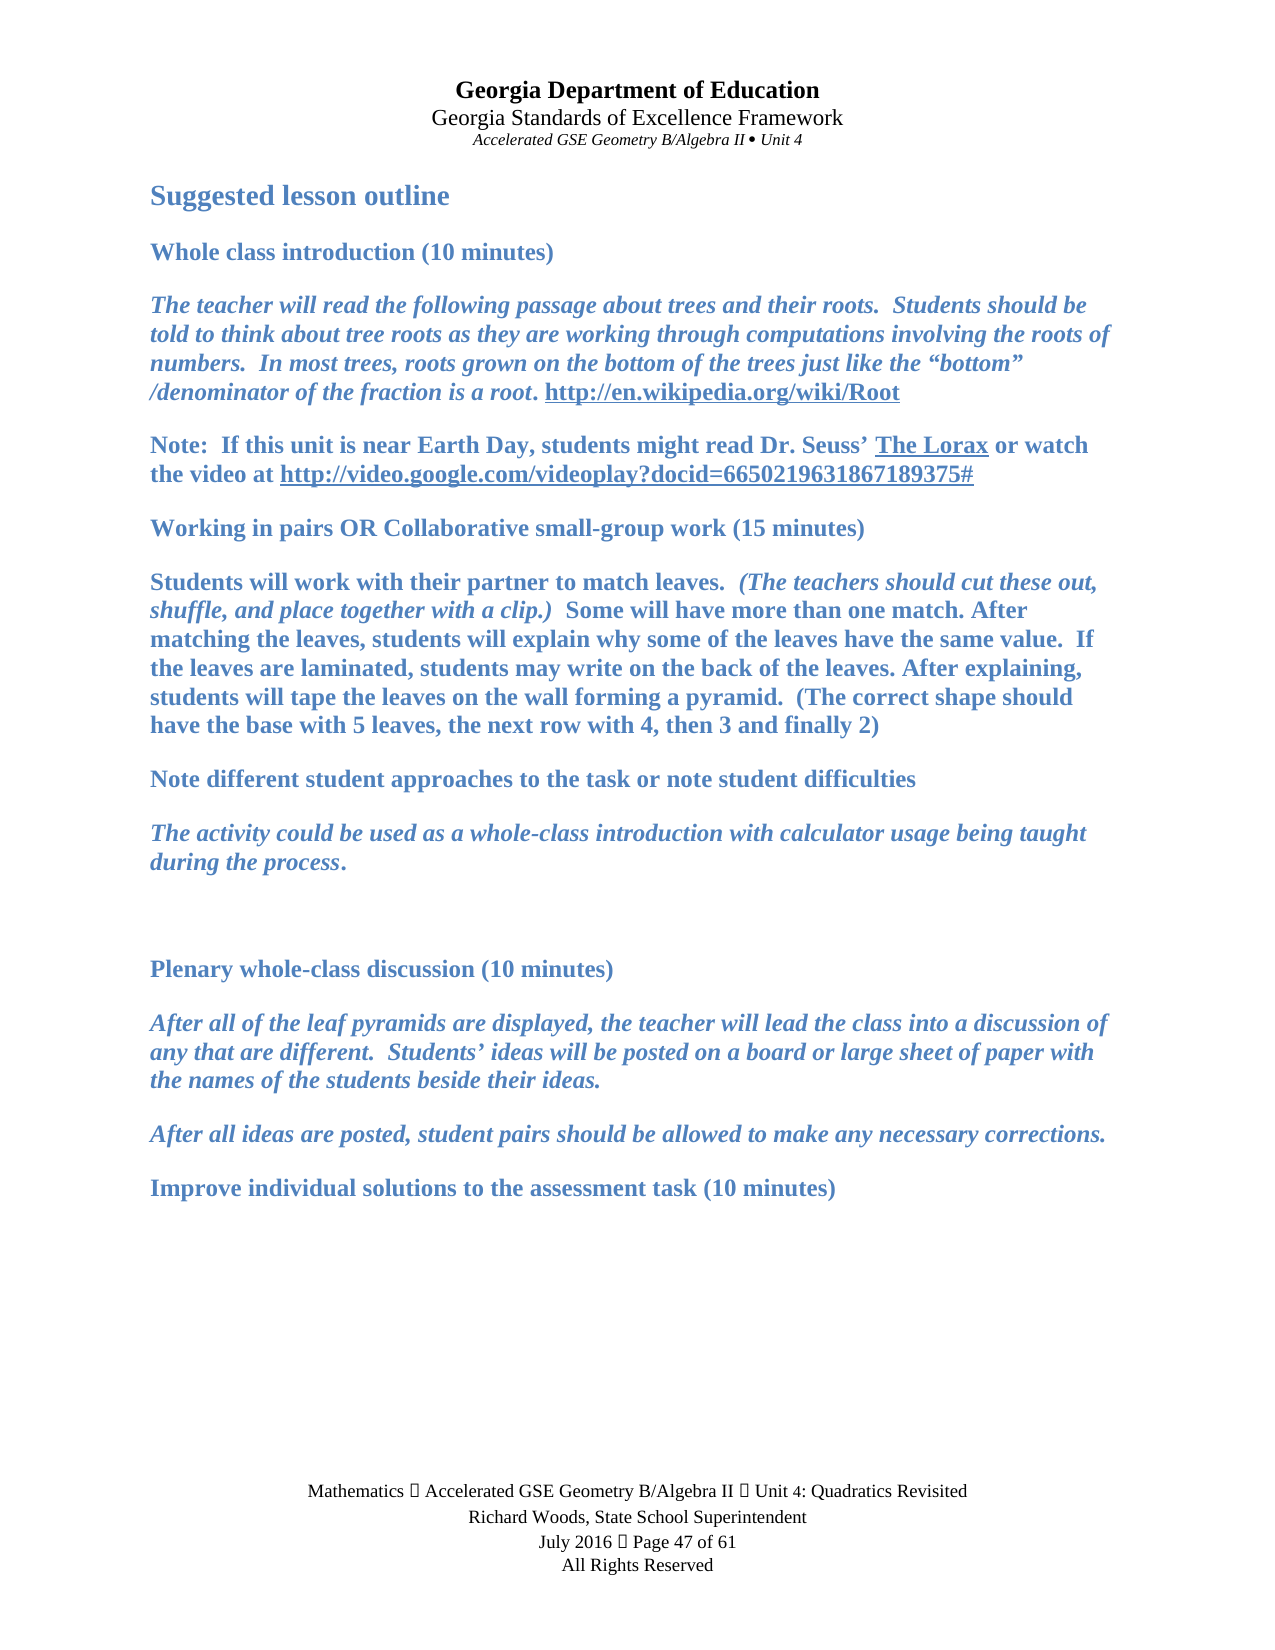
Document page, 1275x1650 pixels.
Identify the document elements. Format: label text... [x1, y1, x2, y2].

text Improve individual solutions to the assessment task (10 minutes) [150, 1173, 1125, 1202]
text Note different student approaches to the task or note student difficulties [150, 764, 1125, 793]
text Plenary whole-class discussion (10 minutes) [150, 954, 1125, 983]
text The teacher will read the following passage about trees and their roots. Students should be told to think about tree roots as they are working through computations involving the roots of numbers. In most trees, roots grown on the bottom of the trees just like the “bottom” /denominator of the fraction is a root. http://en.wikipedia.org/wiki/Root [150, 290, 1125, 405]
text Students will work with their partner to match leaves. (The teachers should cut these out, shuffle, and place together with a clip.) Some will have more than one match. After matching the leaves, students will explain why some of the leaves have the same value. If the leaves are laminated, students may write on the back of the leaves. After explaining, students will tape the leaves on the wall forming a pyramid. (The correct shape should have the base with 5 leaves, the next row with 4, then 3 and finally 2) [150, 567, 1125, 739]
text After all ideas are posted, student pairs should be allowed to make any necessary corrections. [150, 1119, 1125, 1148]
text Whole class introduction (10 minutes) [150, 237, 1125, 265]
text After all of the leaf pyramids are displayed, the teacher will lead the class into a discussion of any that are different. Students’ ideas will be posted on a board or large sheet of paper with the names of the students beside their ideas. [150, 1008, 1125, 1094]
text Note: If this unit is near Earth Day, students might read Dr. Seuss’ The Lorax or watch the video at http://video.google.com/videoplay?docid=6650219631867189375# [150, 430, 1125, 488]
text The activity could be used as a whole-class introduction with calculator usage being taught during the process. [150, 818, 1125, 875]
text Working in pairs OR Collaborative small-group work (15 minutes) [150, 513, 1125, 542]
text Suggested lesson outline [150, 178, 1125, 212]
